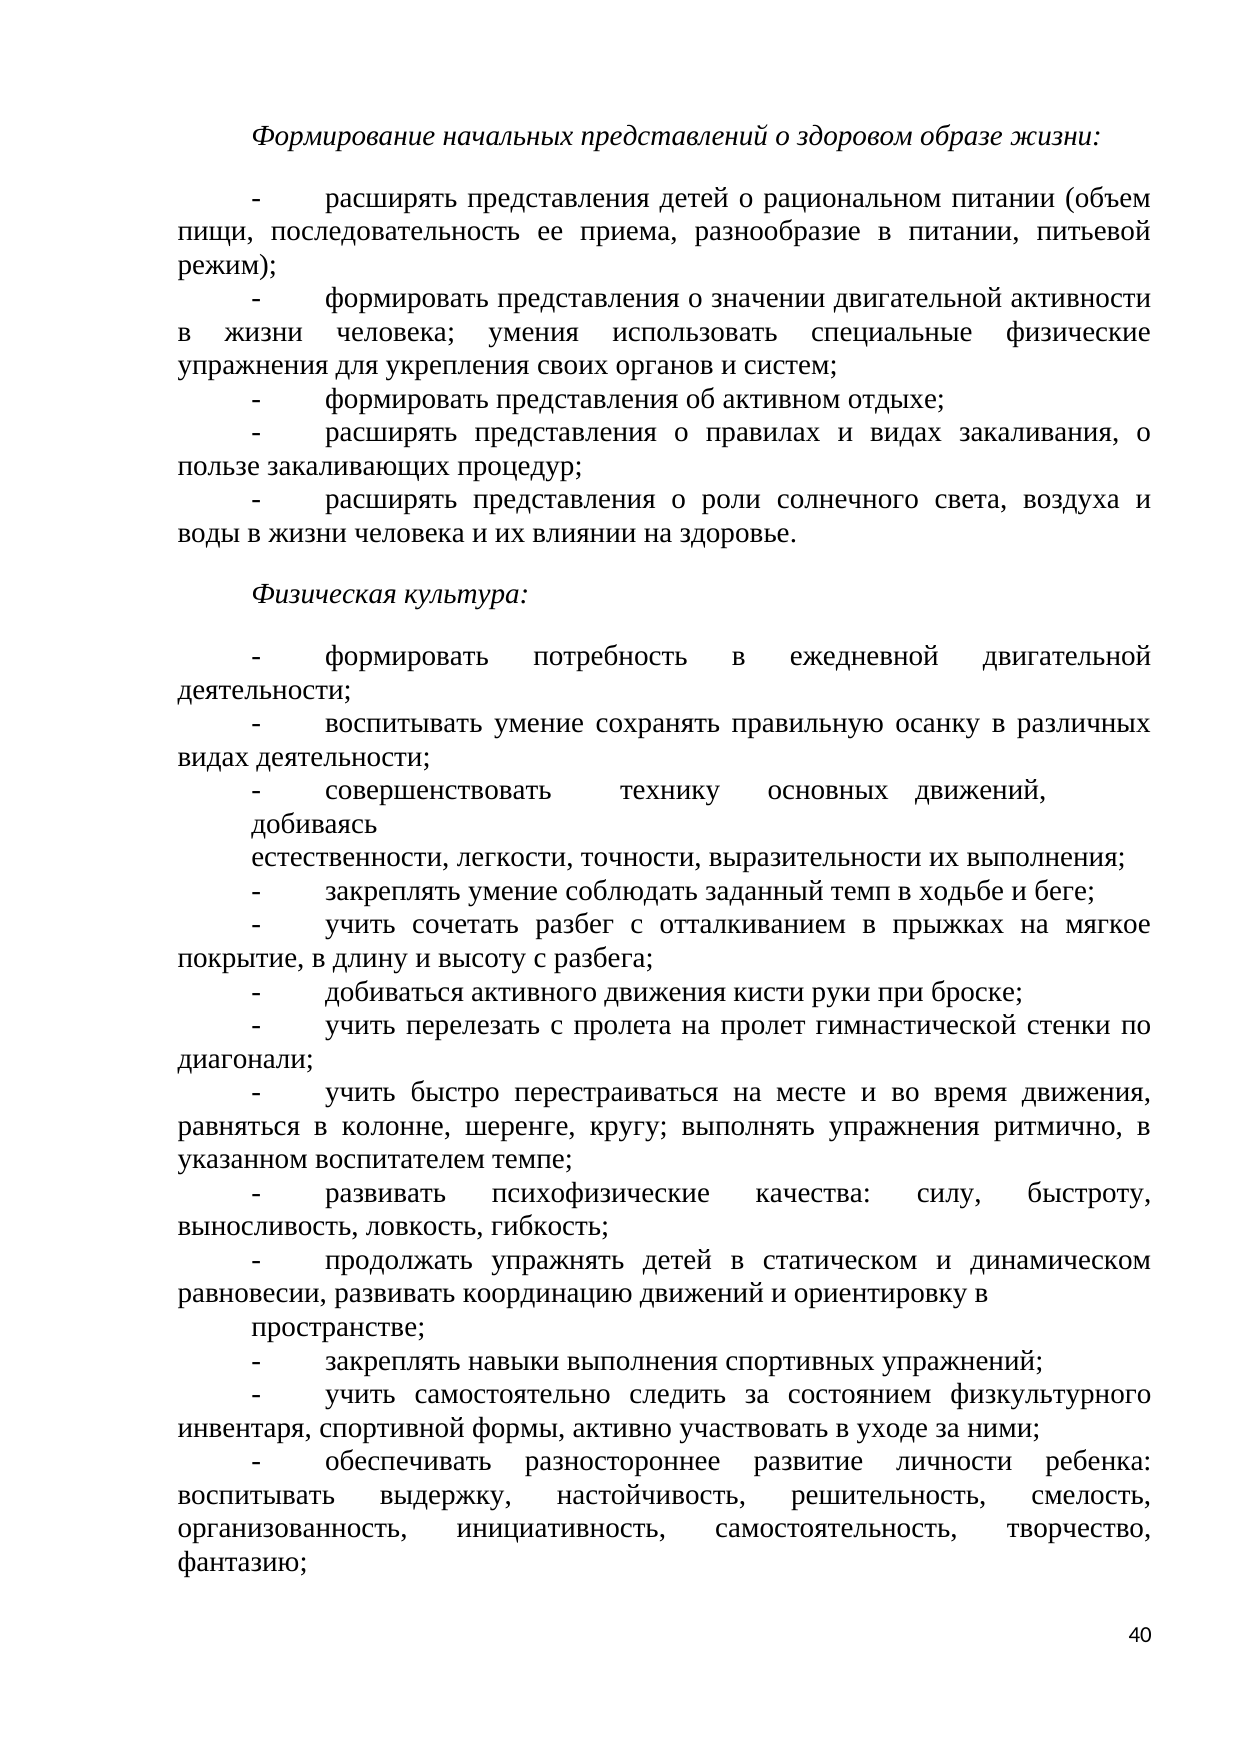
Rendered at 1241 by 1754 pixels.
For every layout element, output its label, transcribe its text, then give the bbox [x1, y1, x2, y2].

list формировать представления о значении двигательной активности в жизни человека; умения использовать специальные физические упражнения для укрепления своих органов и систем; [177, 280, 1152, 381]
list обеспечивать разностороннее развитие личности ребенка: воспитывать выдержку, настойчивость, решительность, смелость, организованность, инициативность, самостоятельность, творчество, фантазию; [177, 1443, 1152, 1577]
list учить перелезать с пролета на пролет гимнастической стенки по диагонали; [177, 1007, 1152, 1074]
text пространстве; [177, 1309, 1152, 1343]
list учить быстро перестраиваться на месте и во время движения, равняться в колонне, шеренге, кругу; выполнять упражнения ритмично, в указанном воспитателем темпе; [177, 1074, 1152, 1175]
list учить самостоятельно следить за состоянием физкультурного инвентаря, спортивной формы, активно участвовать в уходе за ними; [177, 1376, 1152, 1443]
list развивать психофизические качества: силу, быстроту, выносливость, ловкость, гибкость; [177, 1175, 1152, 1242]
list продолжать упражнять детей в статическом и динамическом равновесии, развивать координацию движений и ориентировку в [177, 1242, 1152, 1309]
text естественности, легкости, точности, выразительности их выполнения; [177, 839, 1152, 873]
list расширять представления детей о рациональном питании (объем пищи, последовательность ее приема, разнообразие в питании, питьевой режим); [177, 180, 1152, 280]
text Формирование начальных представлений о здоровом образе жизни: [177, 118, 1152, 152]
list формировать потребность в ежедневной двигательной деятельности; [177, 638, 1152, 705]
list совершенствовать технику ocновных движений, добиваясь [177, 772, 1152, 839]
list добиваться активного движения кисти руки при броске; [177, 974, 1152, 1007]
list расширять представления о роли солнечного света, воздуха и воды в жизни человека и их влиянии на здоровье. [177, 482, 1152, 549]
list закреплять навыки выполнения спортивных упражнений; [177, 1343, 1152, 1376]
list формировать представления об активном отдыхе; [177, 381, 1152, 414]
list расширять представления о правилах и видах закаливания, о пользе закаливающих процедур; [177, 414, 1152, 482]
text Физическая культура: [177, 577, 1152, 610]
list учить сочетать разбег с отталкиванием в прыжках на мягкое покрытие, в длину и высоту с разбега; [177, 907, 1152, 974]
list закреплять умение соблюдать заданный темп в ходьбе и беге; [177, 873, 1152, 907]
list воспитывать умение сохранять правильную осанку в различных видах деятельности; [177, 705, 1152, 772]
